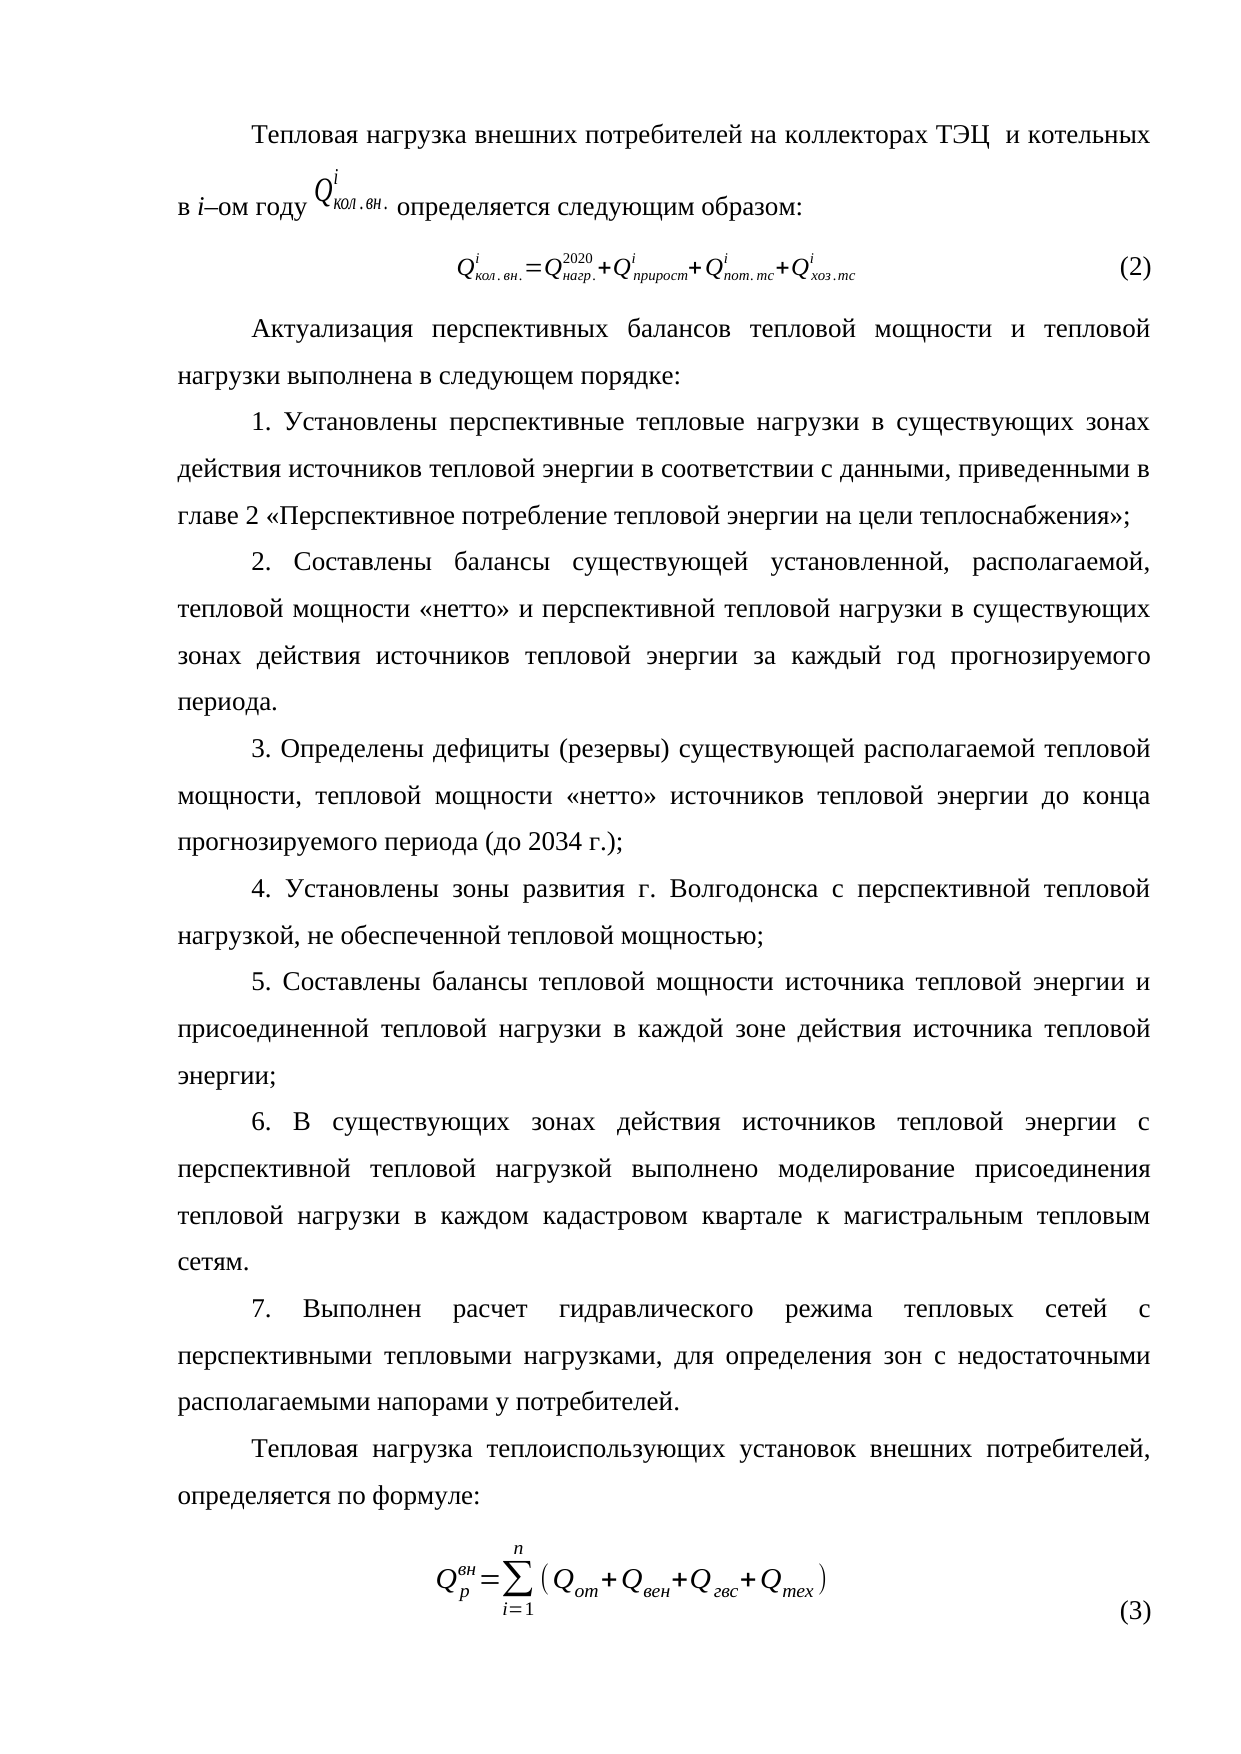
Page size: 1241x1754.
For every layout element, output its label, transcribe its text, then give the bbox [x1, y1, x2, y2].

text 2. Составлены балансы существующей установленной, располагаемой, тепловой мощности «нетто» и перспективной тепловой нагрузки в существующих зонах действия источников тепловой энергии за каждый год прогнозируемого периода. [177, 546, 1152, 717]
text Тепловая нагрузка внешних потребителей на коллекторах ТЭЦ и котельных в i–ом году определяется следующим образом: [177, 118, 1152, 221]
text 7. Выполнен расчет гидравлического режима тепловых сетей с перспективными тепловыми нагрузками, для определения зон с недостаточными располагаемыми напорами у потребителей. [177, 1292, 1152, 1417]
text (2) [177, 249, 1152, 284]
text Актуализация перспективных балансов тепловой мощности и тепловой нагрузки выполнена в следующем порядке: [177, 312, 1152, 390]
text 1. Установлены перспективные тепловые нагрузки в существующих зонах действия источников тепловой энергии в соответствии с данными, приведенными в главе 2 «Перспективное потребление тепловой энергии на цели теплоснабжения»; [177, 406, 1152, 530]
text 5. Составлены балансы тепловой мощности источника тепловой энергии и присоединенной тепловой нагрузки в каждой зоне действия источника тепловой энергии; [177, 966, 1152, 1090]
text 3. Определены дефициты (резервы) существующей располагаемой тепловой мощности, тепловой мощности «нетто» источников тепловой энергии до конца прогнозируемого периода (до 2034 г.); [177, 732, 1152, 857]
text 4. Установлены зоны развития г. Волгодонска с перспективной тепловой нагрузкой, не обеспеченной тепловой мощностью; [177, 872, 1152, 950]
text 6. В существующих зонах действия источников тепловой энергии с перспективной тепловой нагрузкой выполнено моделирование присоединения тепловой нагрузки в каждом кадастровом квартале к магистральным тепловым сетям. [177, 1106, 1152, 1277]
text (3) [177, 1538, 1152, 1626]
text Тепловая нагрузка теплоиспользующих установок внешних потребителей, определяется по формуле: [177, 1432, 1152, 1510]
